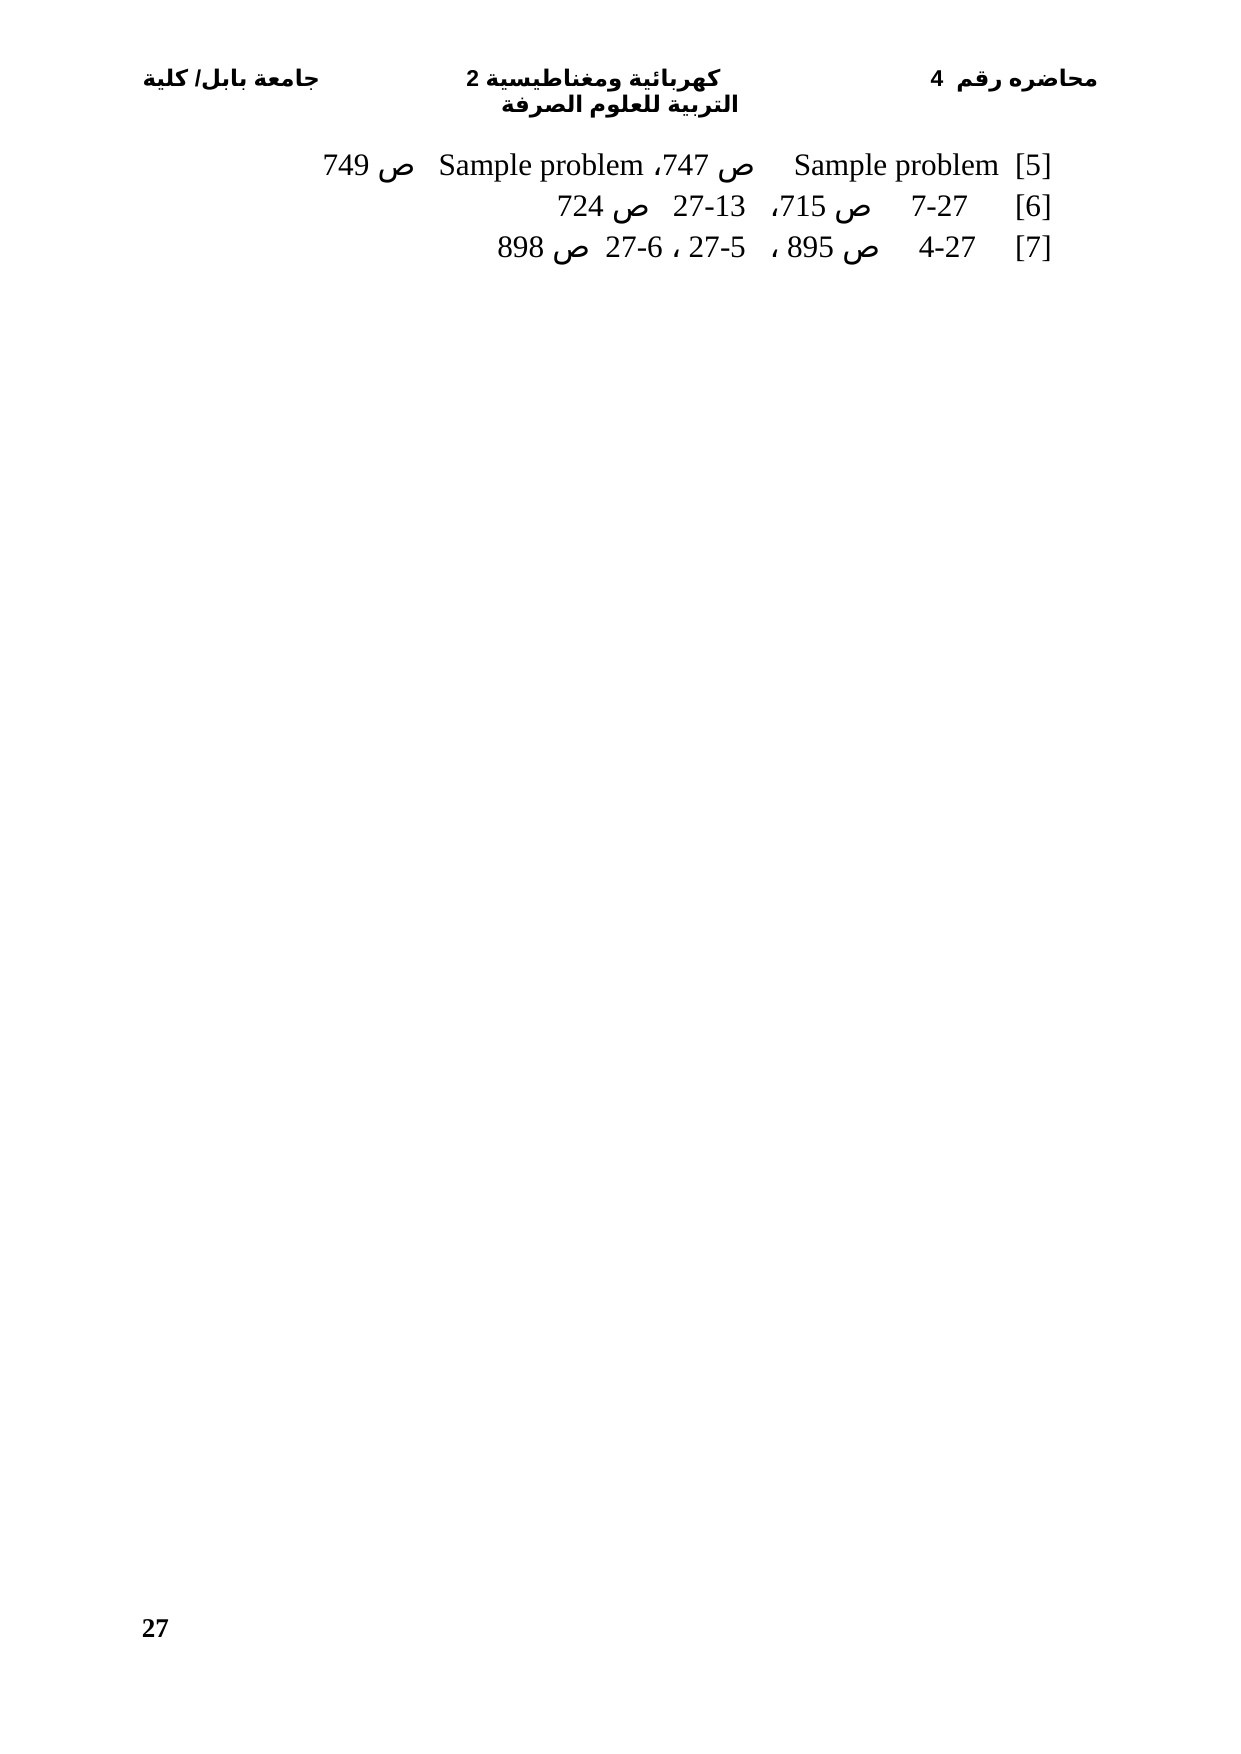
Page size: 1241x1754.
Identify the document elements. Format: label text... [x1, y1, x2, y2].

text [5] Sample problem ص 747، Sample problem ص 749 [142, 146, 1098, 182]
text [7] 4-27 ص 895 ، 5-27 ، 6-27 ص 898 [142, 228, 1098, 264]
text [6] 7-27 ص 715، 13-27 ص 724 [142, 187, 1098, 223]
